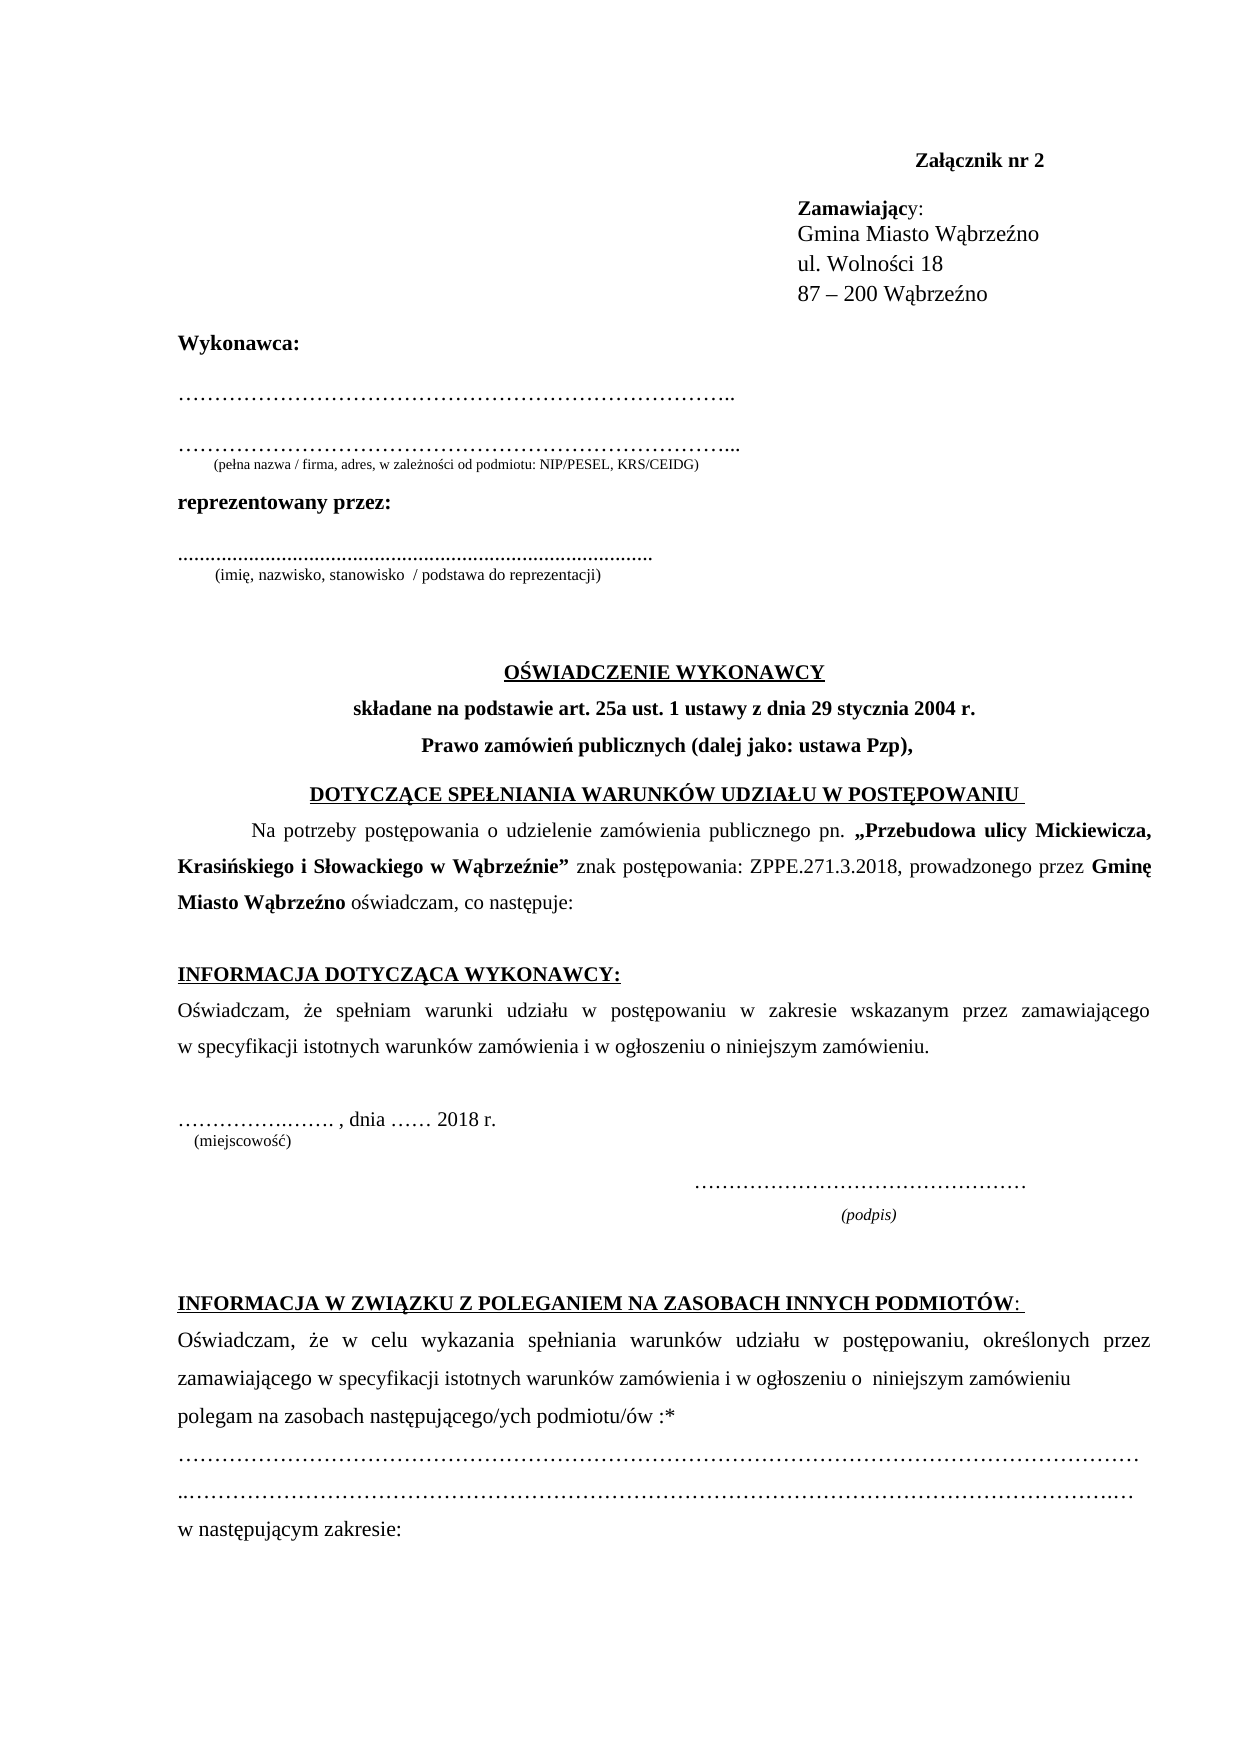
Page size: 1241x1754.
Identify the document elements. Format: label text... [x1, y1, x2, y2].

text …………….……. , dnia …… 2018 r. [177, 1106, 1152, 1131]
text INFORMACJA W ZWIĄZKU Z POLEGANIEM NA ZASOBACH INNYCH PODMIOTÓW: [177, 1291, 1152, 1315]
text (pełna nazwa / firma, adres, w zależności od podmiotu: NIP/PESEL, KRS/CEIDG) [177, 456, 1152, 472]
text Załącznik nr 2 [841, 148, 1152, 172]
text reprezentowany przez: [177, 489, 1152, 514]
text (podpis) [767, 1205, 1152, 1224]
text Zamawiający: [724, 196, 1152, 220]
text (miejscowość) [177, 1131, 1152, 1150]
text Wykonawca: [177, 330, 1152, 355]
text (imię, nazwisko, stanowisko / podstawa do reprezentacji) [177, 565, 1152, 584]
text …………………………………………………………………………………………………………………… [177, 1441, 1152, 1466]
text 87 – 200 Wąbrzeźno [724, 280, 1152, 307]
text Na potrzeby postępowania o udzielenie zamówienia publicznego pn. „Przebudowa ulicy Mickiewicza, Krasińskiego i Słowackiego w Wąbrzeźnie” znak postępowania: ZPPE.271.3.2018, prowadzonego przez Gminę Miasto Wąbrzeźno oświadczam, co następuje: [177, 818, 1152, 914]
text …………………………………………………………………... [177, 431, 1152, 456]
text polegam na zasobach następującego/ych podmiotu/ów :* [177, 1403, 1152, 1428]
text DOTYCZĄCE SPEŁNIANIA WARUNKÓW UDZIAŁU W POSTĘPOWANIU [177, 782, 1152, 806]
text ul. Wolności 18 [724, 250, 1152, 276]
text ………………………………………………………………….. [177, 380, 1152, 405]
text w następującym zakresie: [177, 1516, 1152, 1541]
text OŚWIADCZENIE WYKONAWCY [177, 660, 1152, 684]
text Oświadczam, że spełniam warunki udziału w postępowaniu w zakresie wskazanym przez zamawiającego w specyfikacji istotnych warunków zamówienia i w ogłoszeniu o niniejszym zamówieniu. [177, 998, 1152, 1058]
text składane na podstawie art. 25a ust. 1 ustawy z dnia 29 stycznia 2004 r. [177, 696, 1152, 720]
text INFORMACJA DOTYCZĄCA WYKONAWCY: [177, 962, 1152, 986]
text Prawo zamówień publicznych (dalej jako: ustawa Pzp), [177, 732, 1152, 757]
text ..……………………………………………………………………………………………………………….… [177, 1478, 1152, 1504]
text ………………………………………… [177, 1169, 1152, 1193]
text Gmina Miasto Wąbrzeźno [724, 220, 1152, 246]
text ....................................................................................... [177, 540, 1152, 565]
text Oświadczam, że w celu wykazania spełniania warunków udziału w postępowaniu, określonych przez zamawiającego w specyfikacji istotnych warunków zamówienia i w ogłoszeniu o niniejszym zamówieniu [177, 1327, 1152, 1390]
